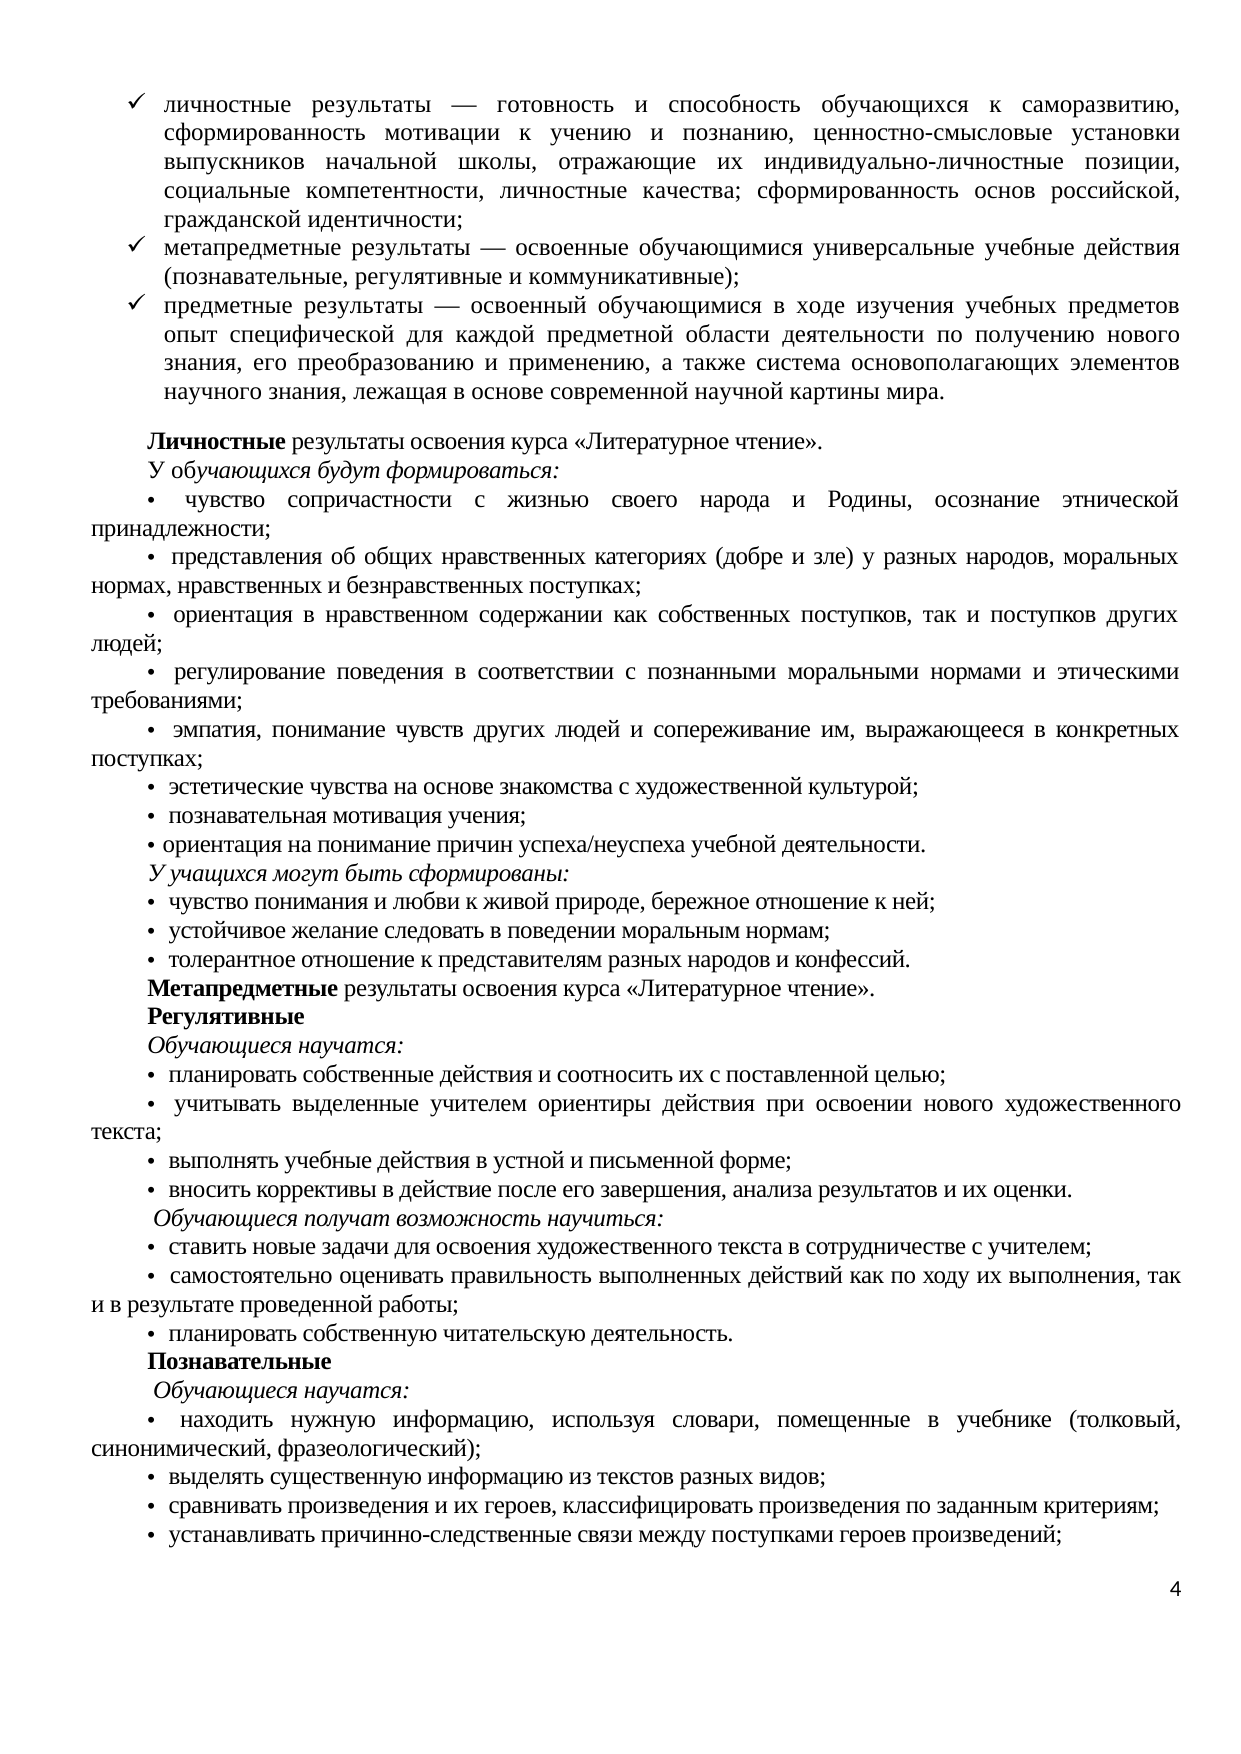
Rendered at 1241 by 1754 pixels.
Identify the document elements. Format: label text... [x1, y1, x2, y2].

text Личностные результаты освоения курса «Литературное чтение». [91, 426, 1181, 455]
list планировать собственные действия и соотносить их с поставленной целью; [91, 1059, 1181, 1088]
list представления об общих нравственных категориях (добре и зле) у разных народов, моральных нормах, нравственных и безнравственных поступках; [91, 541, 1179, 599]
list познавательная мотивация учения; [91, 800, 1181, 829]
list ориентация в нравственном содержании как собственных поступков, так и поступков других людей; [91, 599, 1179, 656]
list метапредметные результаты — освоенные обучающимися универсальные учебные действия (познавательные, регулятивные и коммуникативные); [126, 232, 1181, 290]
list толерантное отношение к представителям разных народов и конфессий. [91, 944, 1181, 973]
list устойчивое желание следовать в поведении моральным нормам; [91, 915, 1181, 944]
text У учащихся могут быть сформированы: [91, 858, 1181, 886]
list учитывать выделенные учителем ориентиры действия при освоении нового художественного текста; [91, 1088, 1181, 1145]
text Познавательные [91, 1346, 1181, 1375]
list планировать собственную читательскую деятельность. [91, 1318, 1181, 1346]
list сравнивать произведения и их героев, классифицировать произведения по заданным критериям; [91, 1490, 1181, 1519]
list выполнять учебные действия в устной и письменной форме; [91, 1145, 1181, 1174]
list находить нужную информацию, используя словари, помещенные в учебнике (толковый, синонимический, фразеологический); [91, 1404, 1181, 1461]
text Метапредметные результаты освоения курса «Литературное чтение». [91, 973, 1181, 1001]
list ориентация на понимание причин успеха/неуспеха учебной деятельности. [91, 829, 1181, 858]
list самостоятельно оценивать правильность выполненных действий как по ходу их выполнения, так и в результате проведенной работы; [91, 1260, 1181, 1318]
list предметные результаты — освоенный обучающимися в ходе изучения учебных предметов опыт специфической для каждой предметной области деятельности по получению нового знания, его преобразованию и применению, а также система основополагающих элементов научного знания, лежащая в основе современной научной картины мира. [126, 290, 1181, 405]
list устанавливать причинно-следственные связи между поступками героев произведений; [91, 1519, 1181, 1548]
list чувство понимания и любви к живой природе, бережное отношение к ней; [91, 886, 1181, 915]
list личностные результаты — готовность и способность обучающихся к саморазвитию, сформированность мотивации к учению и познанию, ценностно-смысловые установки выпускников начальной школы, отражающие их индивидуально-личностные позиции, социальные компетентности, личностные качества; сформированность основ российской, гражданской идентичности; [126, 89, 1181, 232]
text У обучающихся будут формироваться: [91, 455, 1181, 484]
list ставить новые задачи для освоения художественного текста в сотрудничестве с учителем; [91, 1231, 1181, 1260]
text Обучающиеся научатся: [91, 1375, 1181, 1404]
text Обучающиеся научатся: [91, 1030, 1181, 1059]
list вносить коррективы в действие после его завершения, анализа результатов и их оценки. [91, 1174, 1181, 1203]
list эстетические чувства на основе знакомства с художественной культурой; [91, 771, 1181, 800]
text Регулятивные [91, 1001, 1181, 1030]
list регулирование поведения в соответствии с познанными моральными нормами и этическими требованиями; [91, 656, 1179, 714]
list выделять существенную информацию из текстов разных видов; [91, 1461, 1181, 1490]
list эмпатия, понимание чувств других людей и сопереживание им, выражающееся в конкретных поступках; [91, 714, 1179, 771]
text Обучающиеся получат возможность научиться: [91, 1203, 1181, 1231]
list чувство сопричастности с жизнью своего народа и Родины, осознание этнической принадлежности; [91, 484, 1179, 541]
